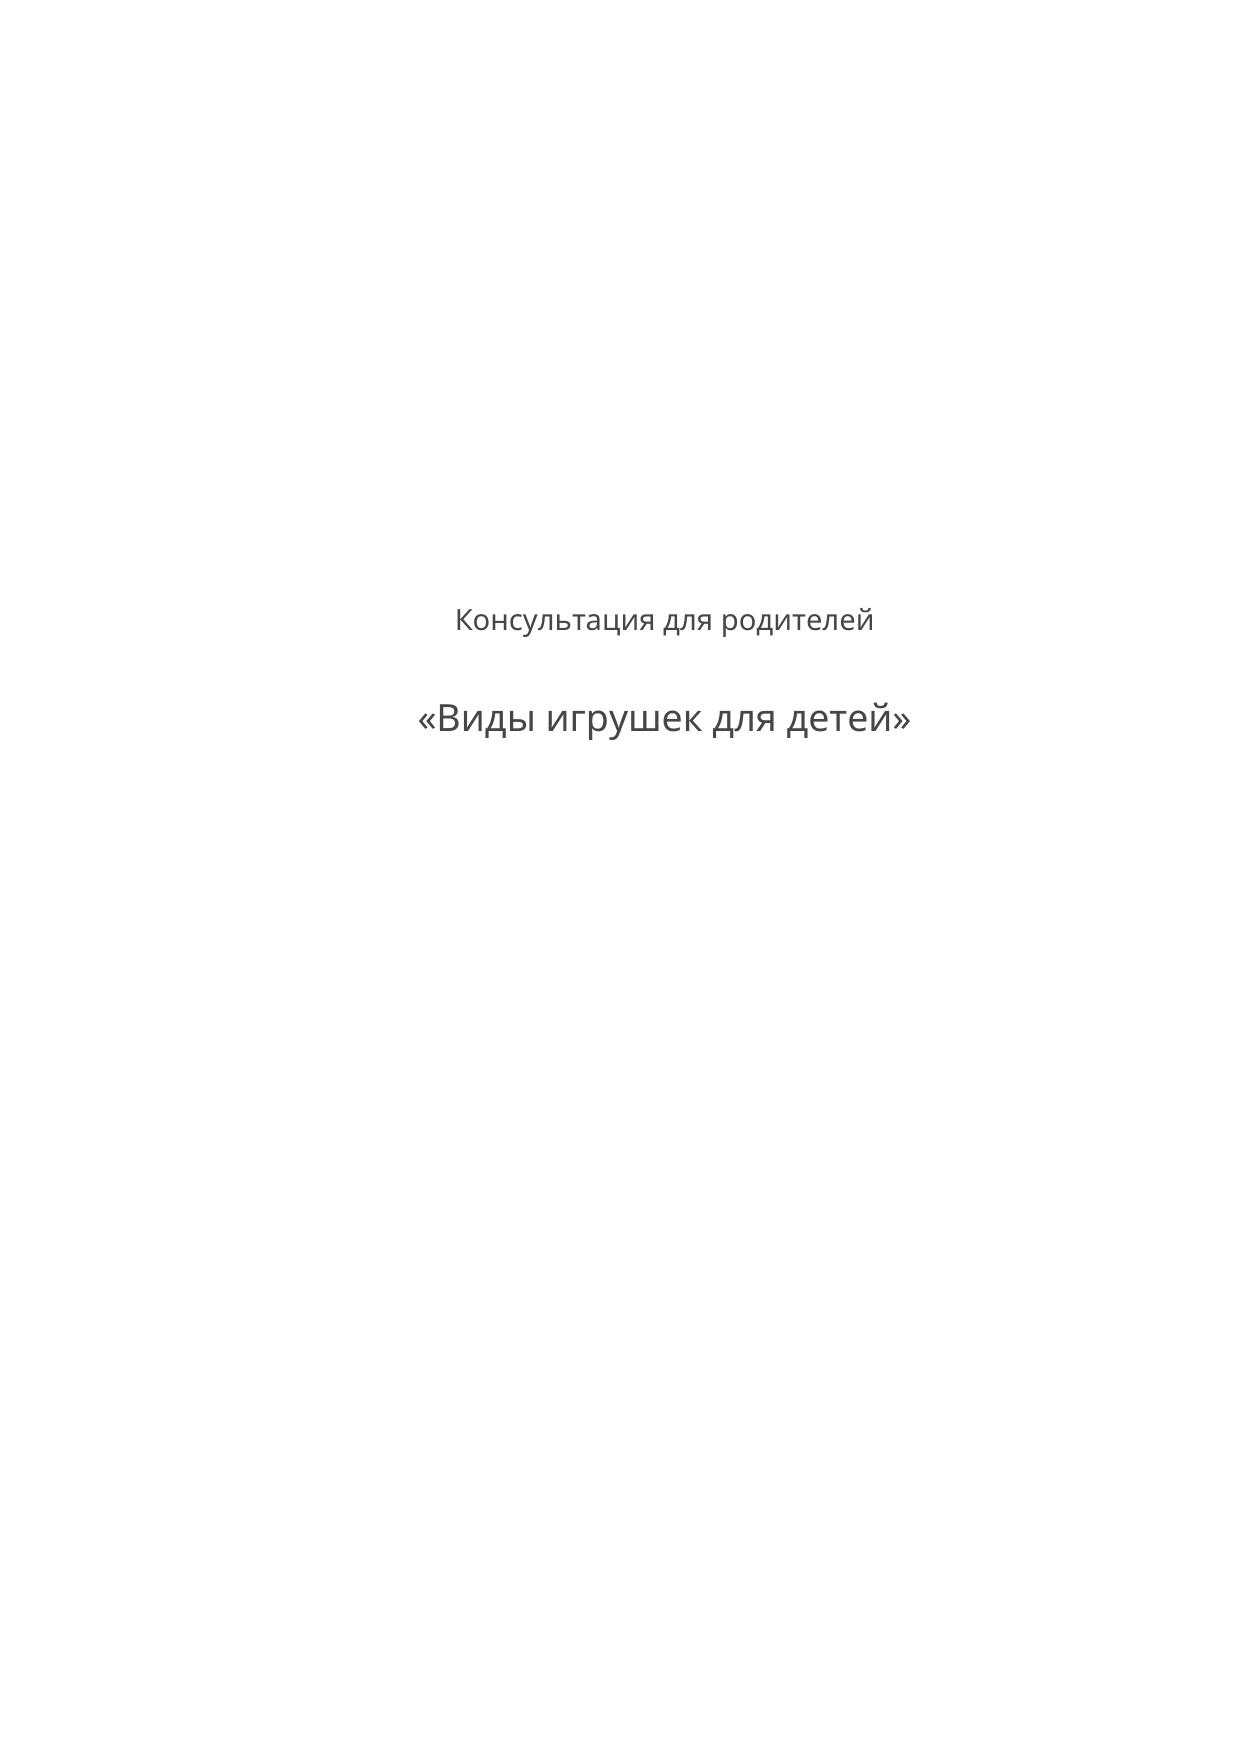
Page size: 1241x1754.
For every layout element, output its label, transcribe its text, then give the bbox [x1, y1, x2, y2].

text Консультация для родителей [177, 599, 1152, 639]
text «Виды игрушек для детей» [177, 691, 1152, 742]
